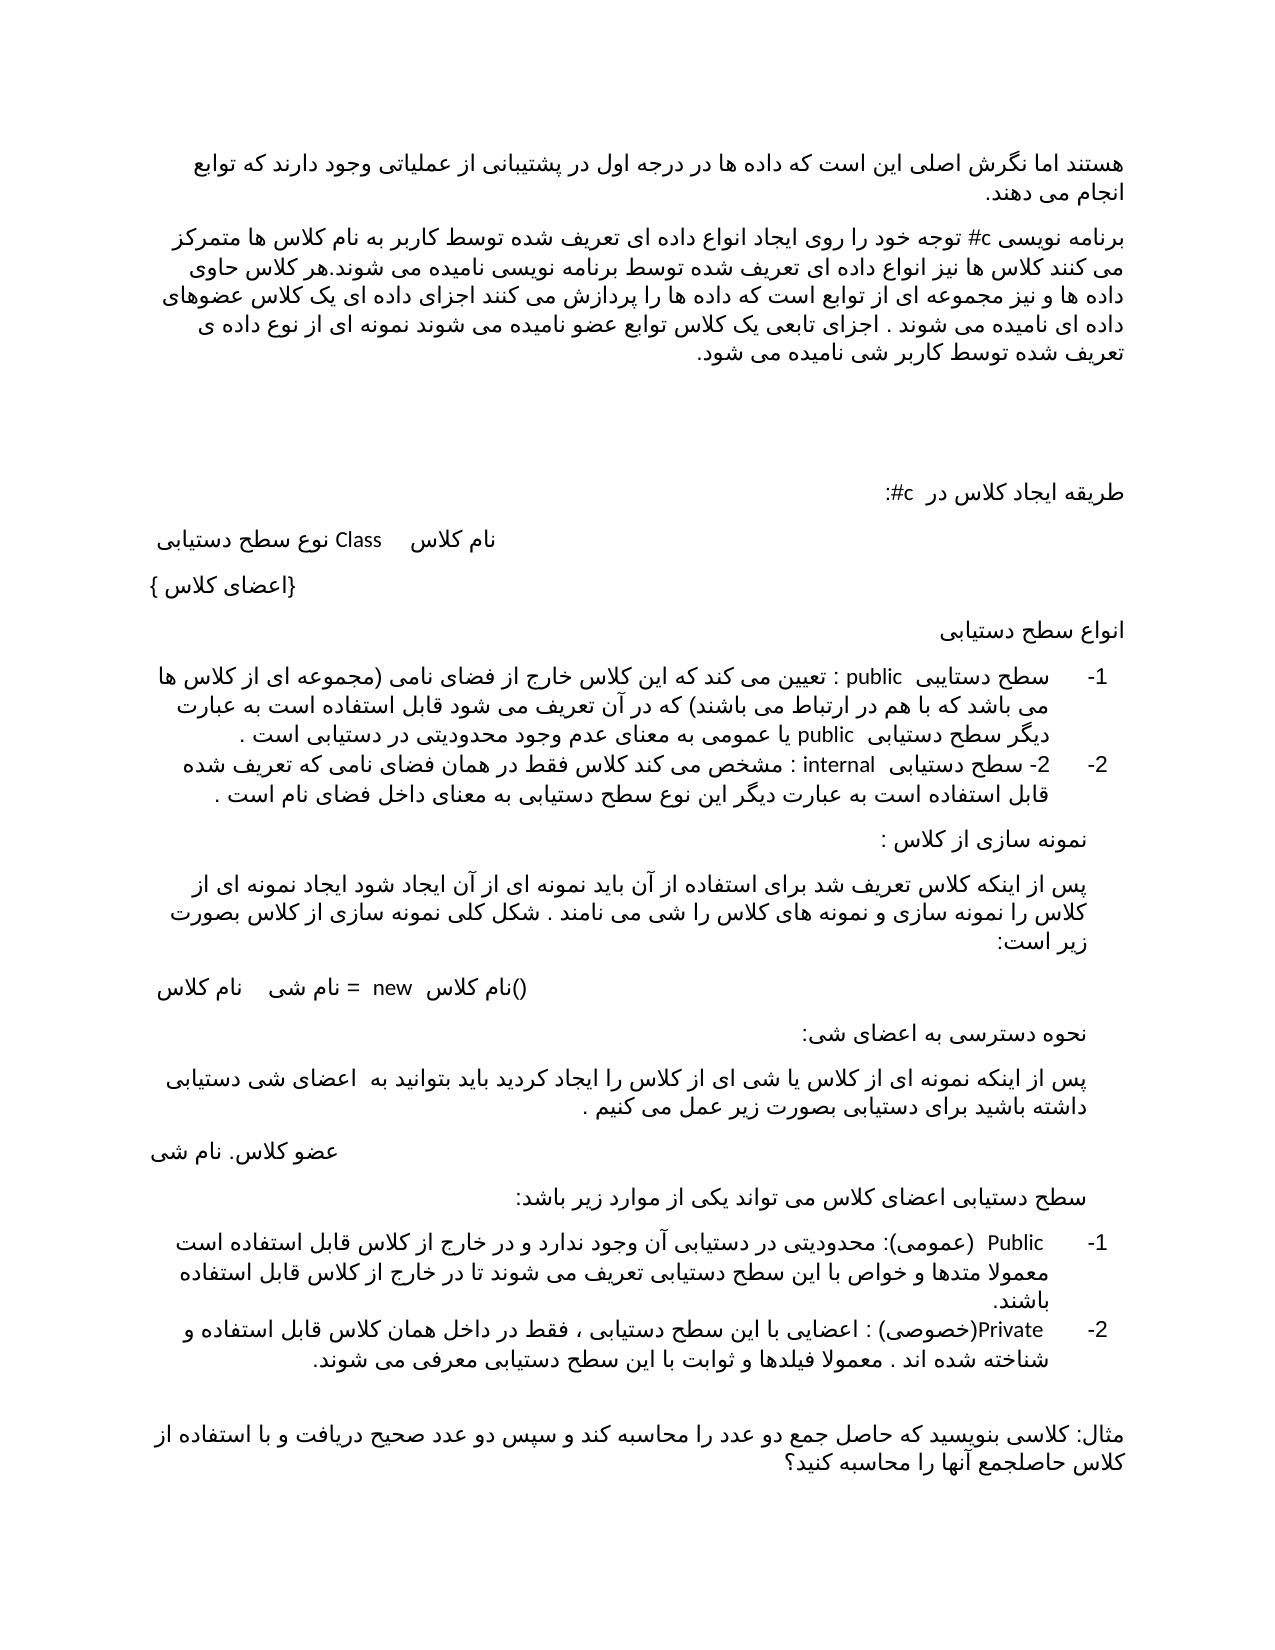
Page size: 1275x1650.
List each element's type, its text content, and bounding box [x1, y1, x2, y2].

text نحوه دسترسی به اعضای شی: [150, 1020, 1087, 1046]
text عضو کلاس. نام شی [150, 1138, 1087, 1165]
text مثال: کلاسی بنویسید که حاصل جمع دو عدد را محاسبه کند و سپس دو عدد صحیح دریافت و با استفاده از کلاس حاصلجمع آنها را محاسبه کنید؟ [150, 1421, 1125, 1476]
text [150, 150, 1125, 205]
text انواع سطح دستیابی [150, 617, 1125, 643]
text نمونه سازی از کلاس : [150, 826, 1087, 852]
text ()نام کلاس new = نام شی نام کلاس [150, 973, 1087, 1001]
list Public (عمومی): محدودیتی در دستیابی آن وجود ندارد و در خارج از کلاس قابل استفاده است معمولا متدها و خواص با این سطح دستیابی تعریف می شوند تا در خارج از کلاس قابل استفاده باشند. [150, 1228, 1087, 1313]
text طریقه ایجاد کلاس در c#: [150, 478, 1125, 506]
text {اعضای کلاس } [150, 572, 1125, 598]
text نام کلاس Class نوع سطح دستیابی [150, 525, 1125, 553]
list سطح دستایبی public : تعیین می کند که این کلاس خارج از فضای نامی (مجموعه ای از کلاس ها می باشد که با هم در ارتباط می باشند) که در آن تعریف می شود قابل استفاده است به عبارت دیگر سطح دستیابی public یا عمومی به معنای عدم وجود محدودیتی در دستیابی است . [150, 662, 1087, 748]
text پس از اینکه کلاس تعریف شد برای استفاده از آن باید نمونه ای از آن ایجاد شود ایجاد نمونه ای از کلاس را نمونه سازی و نمونه های کلاس را شی می نامند . شکل کلی نمونه سازی از کلاس بصورت زیر است: [150, 871, 1087, 954]
text برنامه نویسی c# توجه خود را روی ایجاد انواع داده ای تعریف شده توسط کاربر به نام کلاس ها متمرکز می کنند کلاس ها نیز انواع داده ای تعریف شده توسط برنامه نویسی نامیده می شوند.هر کلاس حاوی داده ها و نیز مجموعه ای از توابع است که داده ها را پردازش می کنند اجزای داده ای یک کلاس عضوهای داده ای نامیده می شوند . اجزای تابعی یک کلاس توابع عضو نامیده می شوند نمونه ای از نوع داده ی تعریف شده توسط کاربر شی نامیده می شود. [150, 223, 1125, 365]
text سطح دستیابی اعضای کلاس می تواند یکی از موارد زیر باشد: [150, 1183, 1087, 1210]
text پس از اینکه نمونه ای از کلاس یا شی ای از کلاس را ایجاد کردید باید بتوانید به اعضای شی دستیابی داشته باشید برای دستیابی بصورت زیر عمل می کنیم . [150, 1065, 1087, 1119]
list Private(خصوصی) : اعضایی با این سطح دستیابی ، فقط در داخل همان کلاس قابل استفاده و شناخته شده اند . معمولا فیلدها و ثوابت با این سطح دستیابی معرفی می شوند. [150, 1316, 1087, 1372]
list 2- سطح دستیابی internal : مشخص می کند کلاس فقط در همان فضای نامی که تعریف شده قابل استفاده است به عبارت دیگر این نوع سطح دستیابی به معنای داخل فضای نام است . [150, 751, 1087, 807]
